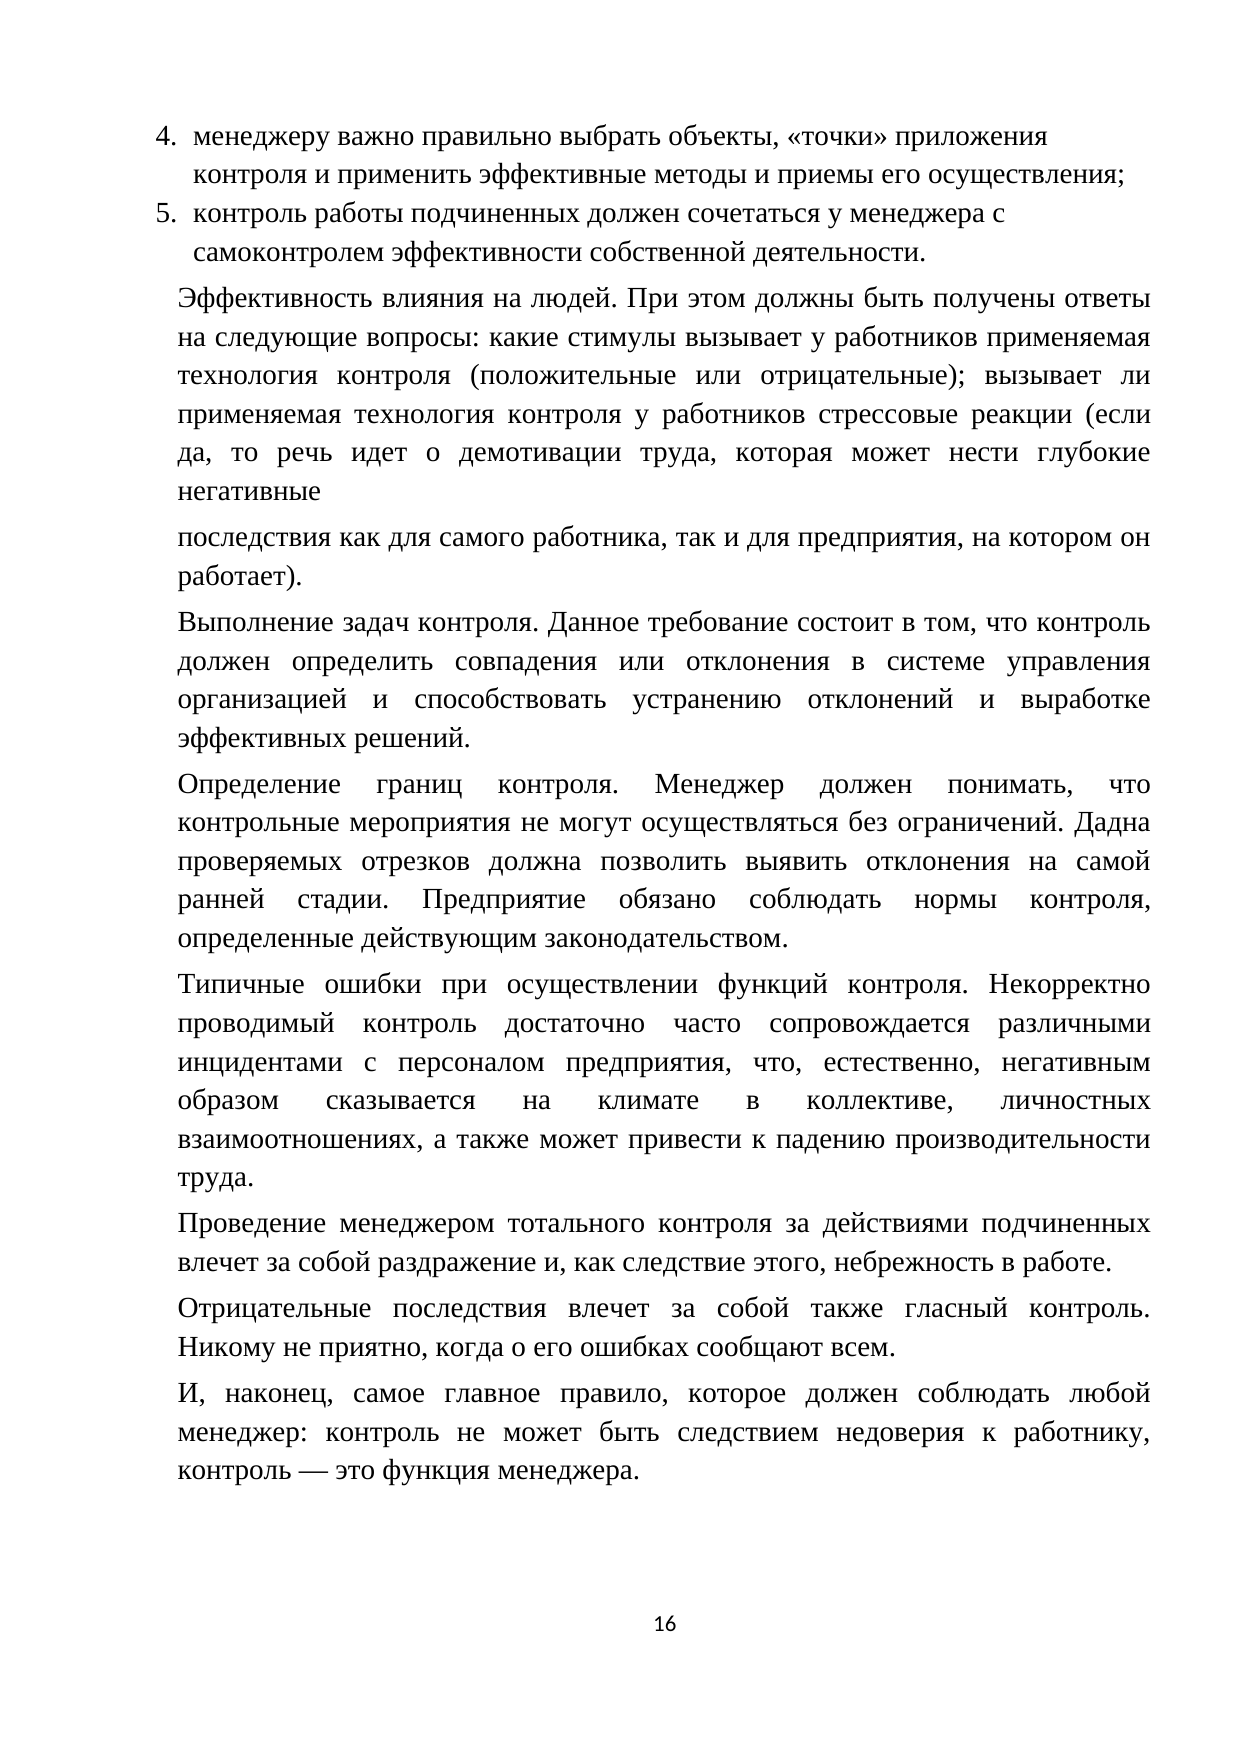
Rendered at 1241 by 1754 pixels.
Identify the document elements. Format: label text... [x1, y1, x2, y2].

list менеджеру важно правильно выбрать объекты, «точки» приложения контроля и применить эффективные методы и приемы его осуществления; [155, 118, 1152, 190]
text Проведение менеджером тотального контроля за действиями подчиненных влечет за собой раздражение и, как следствие этого, небрежность в работе. [177, 1206, 1152, 1278]
text Отрицательные последствия влечет за собой также гласный контроль. Никому не приятно, когда о его ошибках сообщают всем. [177, 1291, 1152, 1363]
text Определение границ контроля. Менеджер должен понимать, что контрольные мероприятия не могут осуществляться без ограничений. Дадна проверяемых отрезков должна позволить выявить отклонения на самой ранней стадии. Предприятие обязано соблюдать нормы контроля, определенные действующим законодательством. [177, 766, 1152, 954]
list контроль работы подчиненных должен сочетаться у менеджера с самоконтролем эффективности собственной деятельности. [155, 195, 1152, 267]
text Эффективность влияния на людей. При этом должны быть получены ответы на следующие вопросы: какие стимулы вызывает у работников применяемая технология контроля (положительные или отрицательные); вызывает ли применяемая технология контроля у работников стрессовые реакции (если да, то речь идет о демотивации труда, которая может нести глубокие негативные [177, 280, 1152, 506]
text Выполнение задач контроля. Данное требование состоит в том, что контроль должен определить совпадения или отклонения в системе управления организацией и способствовать устранению отклонений и выработке эффективных решений. [177, 604, 1152, 753]
text Типичные ошибки при осуществлении функций контроля. Некорректно проводимый контроль достаточно часто сопровождается различными инцидентами с персоналом предприятия, что, естественно, негативным образом сказывается на климате в коллективе, личностных взаимоотношениях, а также может привести к падению производительности труда. [177, 967, 1152, 1193]
text последствия как для самого работника, так и для предприятия, на котором он работает). [177, 519, 1152, 591]
text И, наконец, самое главное правило, которое должен соблюдать любой менеджер: контроль не может быть следствием недоверия к работнику, контроль — это функция менеджера. [177, 1375, 1152, 1486]
